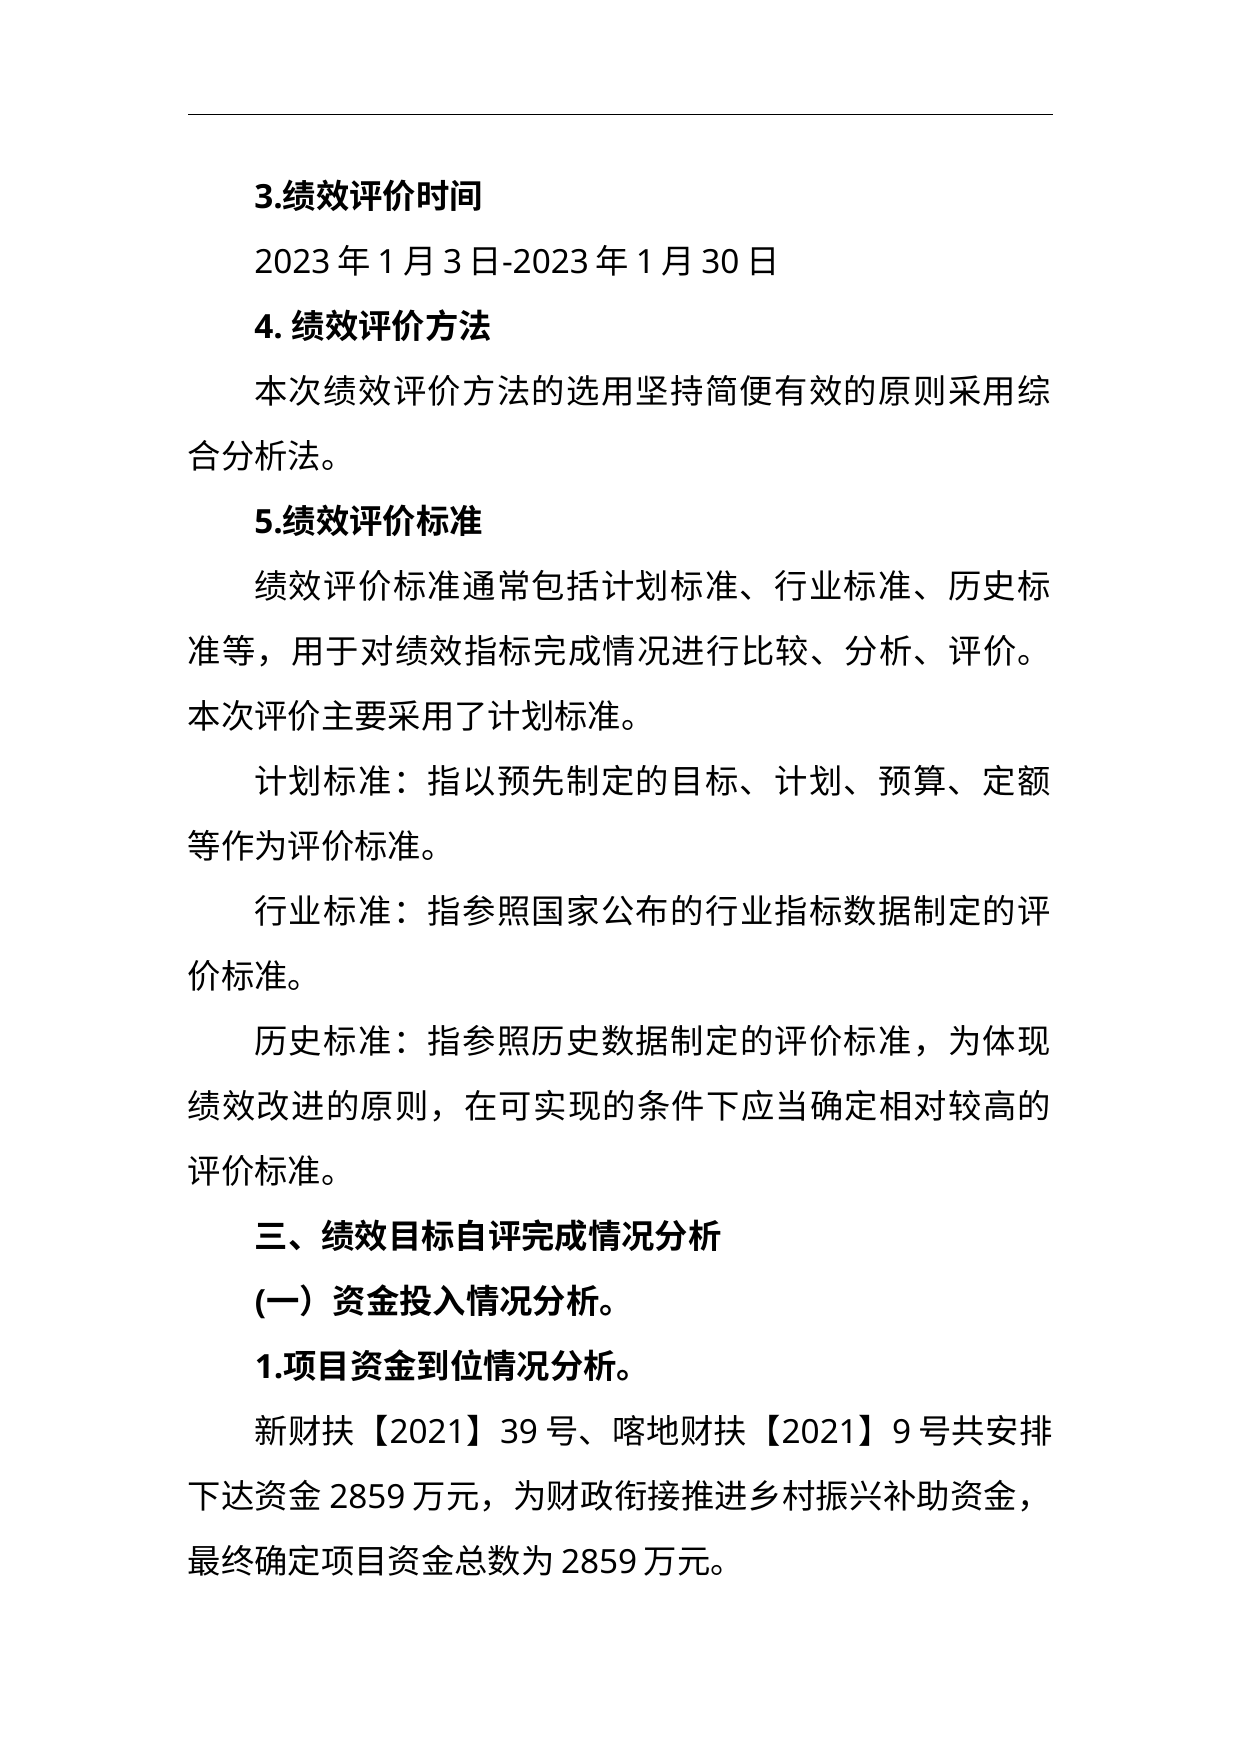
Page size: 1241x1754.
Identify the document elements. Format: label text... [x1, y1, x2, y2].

text 行业标准：指参照国家公布的行业指标数据制定的评价标准。 [187, 877, 1053, 1007]
text 历史标准：指参照历史数据制定的评价标准，为体现绩效改进的原则，在可实现的条件下应当确定相对较高的评价标准。 [187, 1007, 1053, 1202]
text 4. 绩效评价方法 [187, 292, 1053, 357]
text 绩效评价标准通常包括计划标准、行业标准、历史标准等，用于对绩效指标完成情况进行比较、分析、评价。本次评价主要采用了计划标准。 [187, 552, 1053, 747]
text 2023年1月3日-2023年1月30日 [187, 227, 1053, 292]
text 3.绩效评价时间 [187, 162, 1053, 227]
text (一）资金投入情况分析。 [187, 1267, 1053, 1332]
text 5.绩效评价标准 [187, 487, 1053, 552]
text 三、绩效目标自评完成情况分析 [187, 1202, 1053, 1267]
text 新财扶【2021】39号、喀地财扶【2021】9号共安排下达资金2859万元，为财政衔接推进乡村振兴补助资金，最终确定项目资金总数为2859万元。 [187, 1397, 1053, 1592]
text 1.项目资金到位情况分析。 [187, 1332, 1053, 1397]
text 本次绩效评价方法的选用坚持简便有效的原则采用综合分析法。 [187, 357, 1053, 487]
text 计划标准：指以预先制定的目标、计划、预算、定额等作为评价标准。 [187, 747, 1053, 877]
